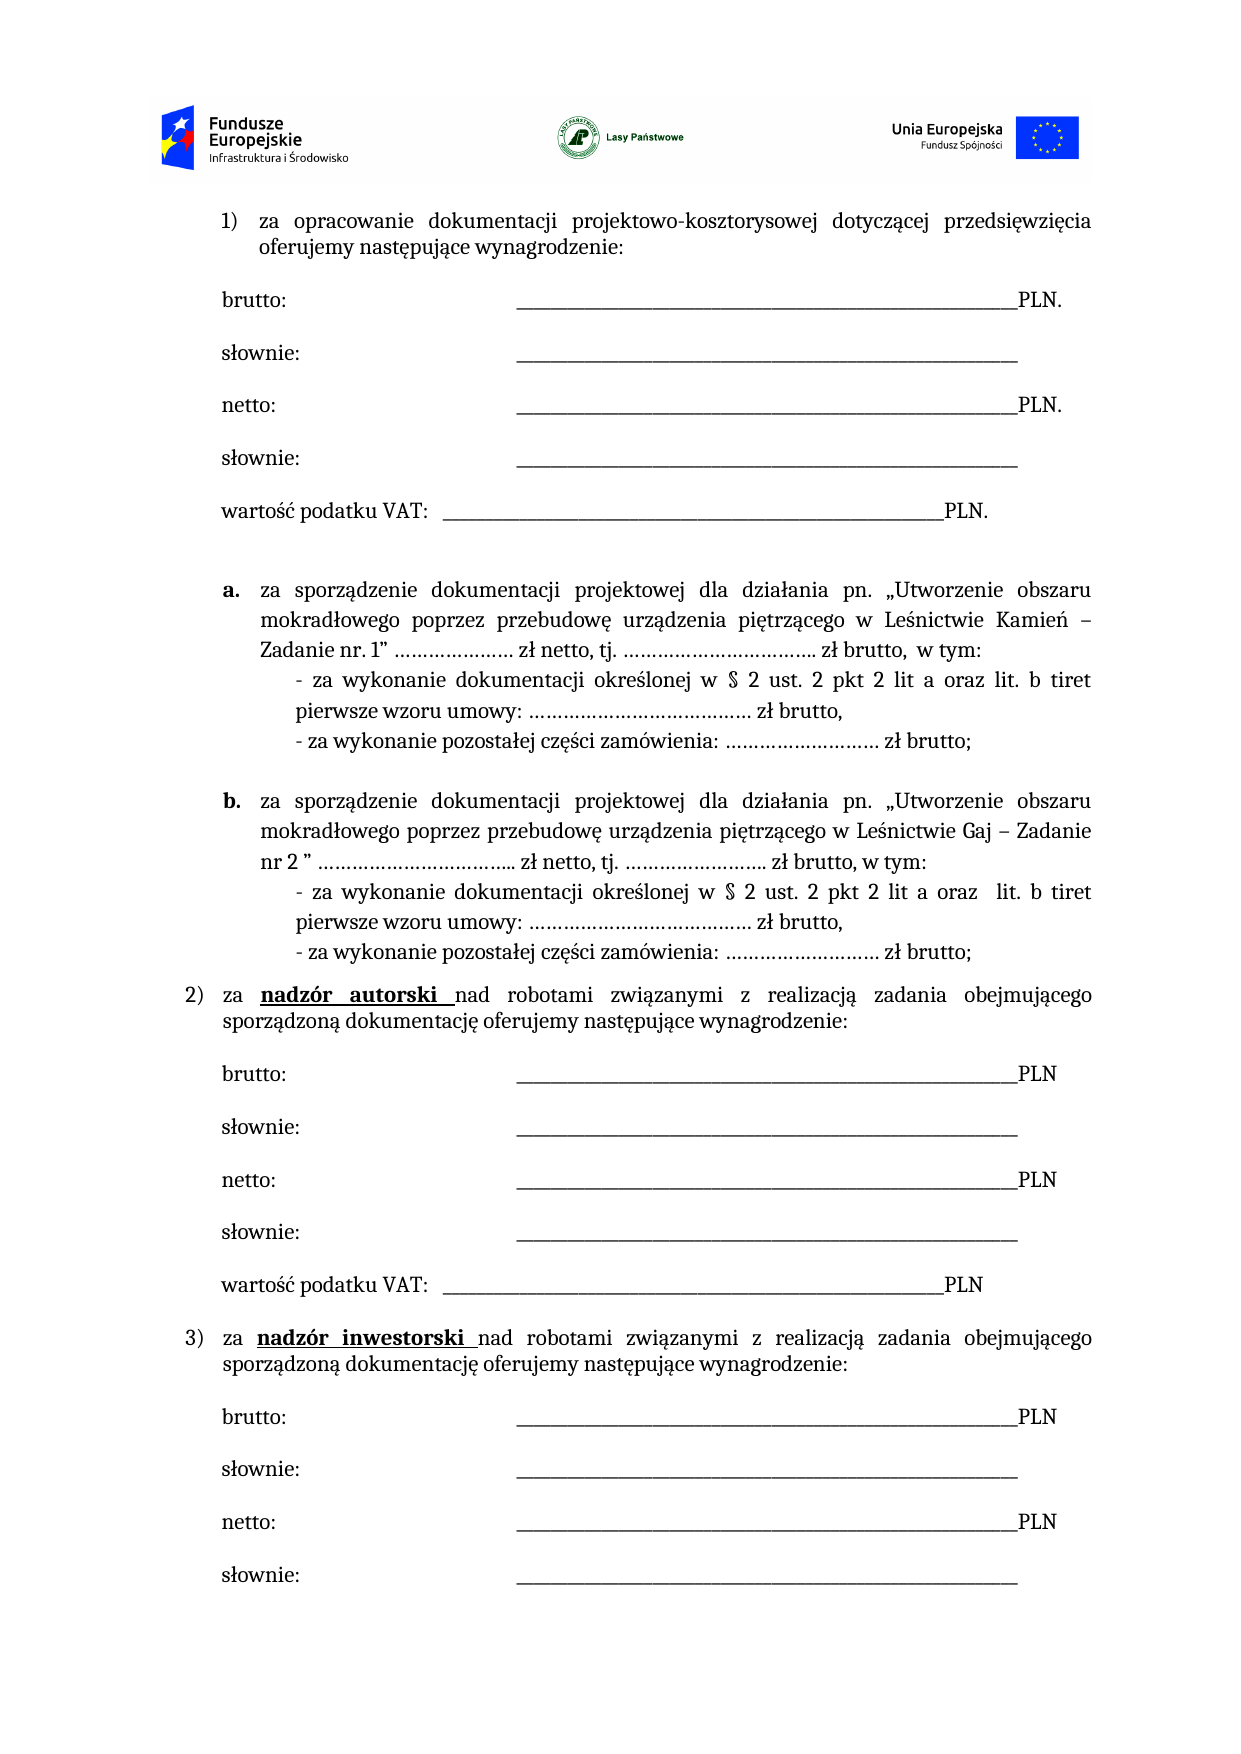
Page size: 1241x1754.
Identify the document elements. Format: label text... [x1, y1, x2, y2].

text - za wykonanie dokumentacji określonej w § 2 ust. 2 pkt 2 lit a oraz lit. b tiret pierwsze wzoru umowy: ………………………………… zł brutto, [295, 879, 1093, 935]
list netto: ___________________________________________________________PLN [221, 1166, 1093, 1193]
list netto: ___________________________________________________________PLN [221, 1509, 1093, 1535]
list wartość podatku VAT: ___________________________________________________________PLN. [221, 498, 1093, 524]
list za nadzór autorski nad robotami związanymi z realizacją zadania obejmującego sporządzoną dokumentację oferujemy następujące wynagrodzenie: [185, 982, 1093, 1034]
list za sporządzenie dokumentacji projektowej dla działania pn. „Utworzenie obszaru mokradłowego poprzez przebudowę urządzenia piętrzącego w Leśnictwie Kamień – Zadanie nr. 1” ………………… zł netto, tj. ……………………………. zł brutto, w tym: [223, 577, 1093, 663]
list słownie: ___________________________________________________________ [221, 1456, 1093, 1483]
list brutto: ___________________________________________________________PLN [221, 1061, 1093, 1087]
text - za wykonanie dokumentacji określonej w § 2 ust. 2 pkt 2 lit a oraz lit. b tiret pierwsze wzoru umowy: ………………………………… zł brutto, [295, 667, 1093, 724]
list brutto: ___________________________________________________________PLN [221, 1403, 1093, 1430]
picture [147, 97, 1093, 182]
list słownie: ___________________________________________________________ [221, 339, 1093, 366]
list wartość podatku VAT: ___________________________________________________________PLN [221, 1272, 1093, 1298]
list słownie: ___________________________________________________________ [221, 1114, 1093, 1140]
list słownie: ___________________________________________________________ [221, 1562, 1093, 1588]
list za opracowanie dokumentacji projektowo-kosztorysowej dotyczącej przedsięwzięcia oferujemy następujące wynagrodzenie: [221, 208, 1093, 260]
list słownie: ___________________________________________________________ [221, 445, 1093, 471]
list słownie: ___________________________________________________________ [221, 1219, 1093, 1245]
text - za wykonanie pozostałej części zamówienia: ……………………… zł brutto; [295, 939, 1093, 966]
text - za wykonanie pozostałej części zamówienia: ……………………… zł brutto; [295, 728, 1093, 754]
list za sporządzenie dokumentacji projektowej dla działania pn. „Utworzenie obszaru mokradłowego poprzez przebudowę urządzenia piętrzącego w Leśnictwie Gaj – Zadanie nr 2 ” …………………………….. zł netto, tj. ……………………. zł brutto, w tym: [223, 788, 1093, 875]
list za nadzór inwestorski nad robotami związanymi z realizacją zadania obejmującego sporządzoną dokumentację oferujemy następujące wynagrodzenie: [185, 1324, 1093, 1377]
list netto: ___________________________________________________________PLN. [221, 392, 1093, 418]
list brutto: ___________________________________________________________PLN. [221, 287, 1093, 313]
